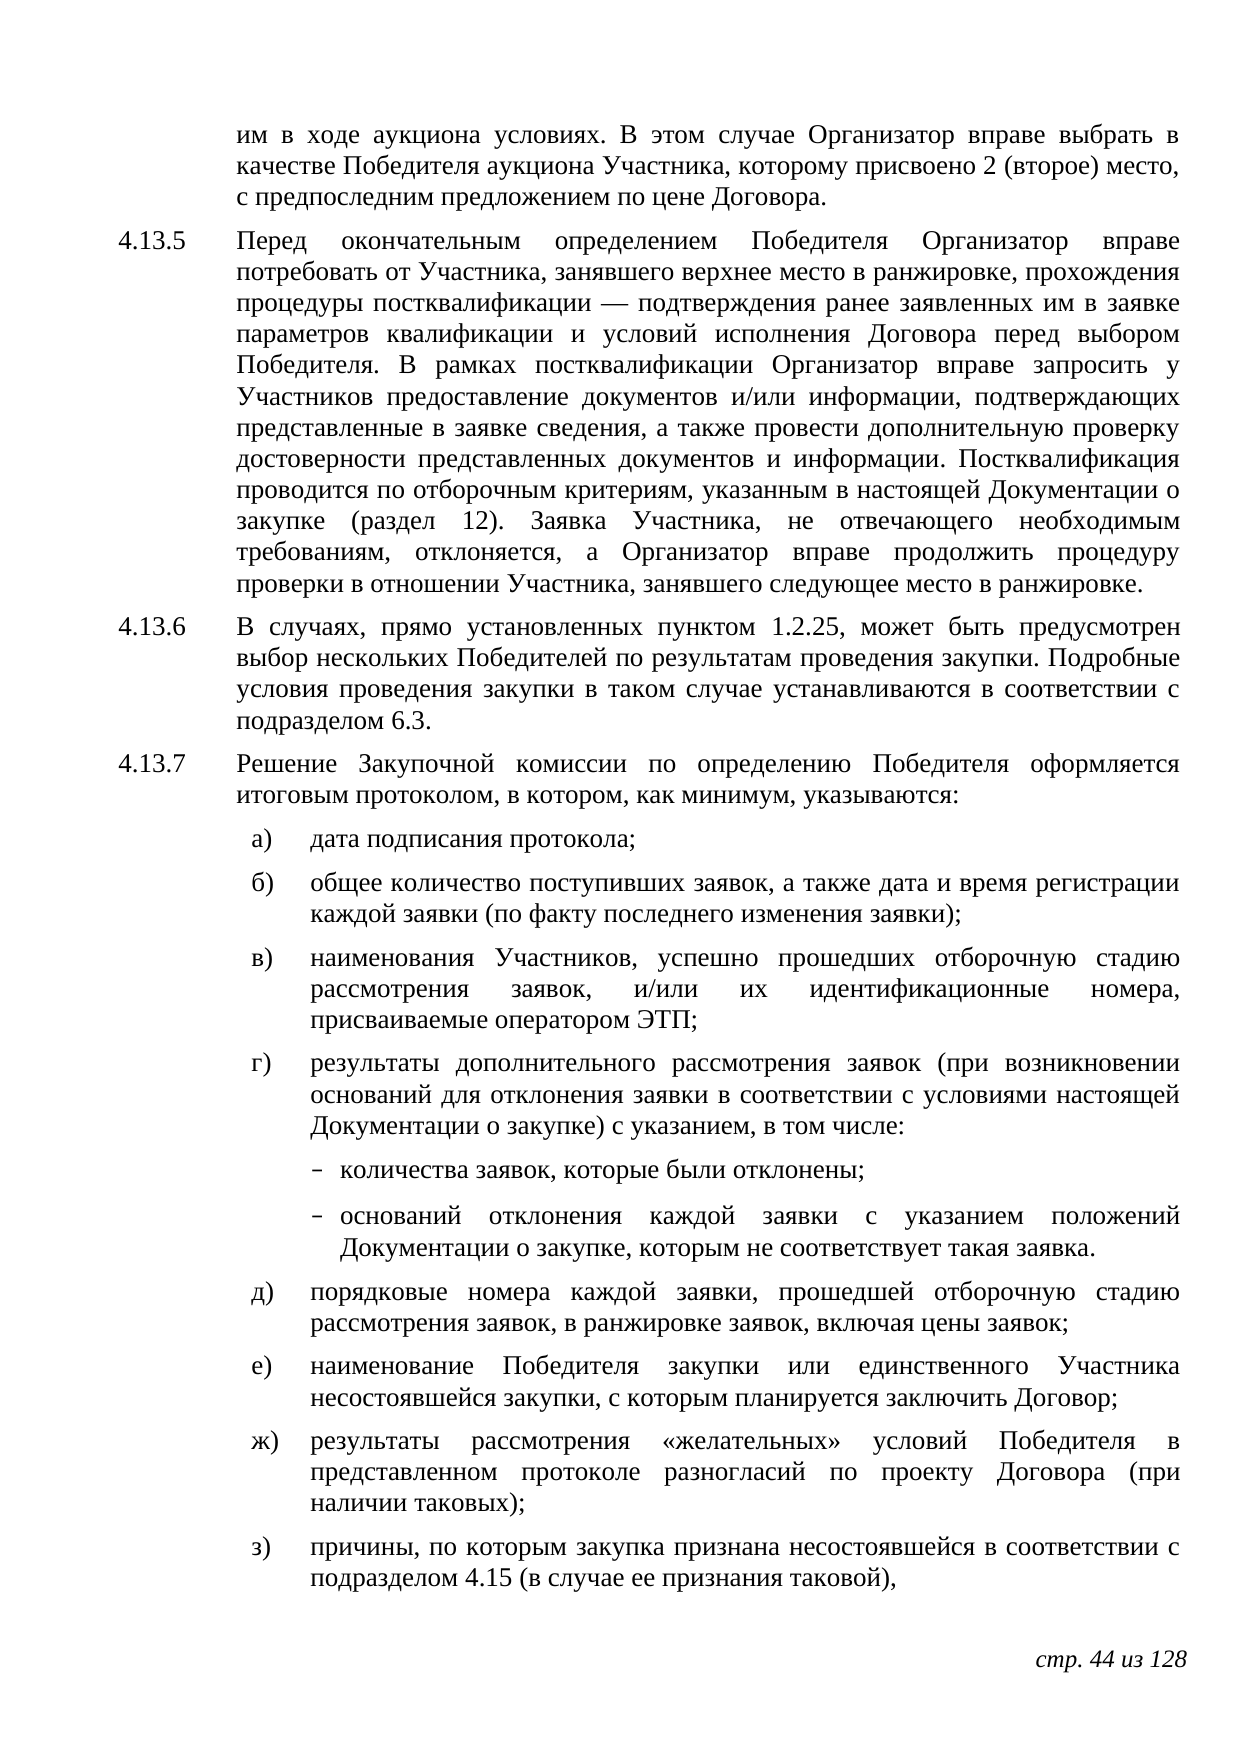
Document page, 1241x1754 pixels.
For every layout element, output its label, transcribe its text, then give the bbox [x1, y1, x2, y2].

text общее количество поступивших заявок, а также дата и время регистрации каждой заявки (по факту последнего изменения заявки); [251, 866, 1181, 928]
text причины, по которым закупка признана несостоявшейся в соответствии с подразделом 4.15 (в случае ее признания таковой), [251, 1530, 1181, 1592]
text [118, 118, 1181, 212]
text наименование Победителя закупки или единственного Участника несостоявшейся закупки, с которым планируется заключить Договор; [251, 1349, 1181, 1412]
list количества заявок, которые были отклонены; [310, 1152, 1181, 1186]
text Перед окончательным определением Победителя Организатор вправе потребовать от Участника, занявшего верхнее место в ранжировке, прохождения процедуры постквалификации — подтверждения ранее заявленных им в заявке параметров квалификации и условий исполнения Договора перед выбором Победителя. В рамках постквалификации Организатор вправе запросить у Участников предоставление документов и/или информации, подтверждающих представленные в заявке сведения, а также провести дополнительную проверку достоверности представленных документов и информации. Постквалификация проводится по отборочным критериям, указанным в настоящей Документации о закупке (раздел 12). Заявка Участника, не отвечающего необходимым требованиям, отклоняется, а Организатор вправе продолжить процедуру проверки в отношении Участника, занявшего следующее место в ранжировке. [118, 224, 1181, 598]
text Решение Закупочной комиссии по определению Победителя оформляется итоговым протоколом, в котором, как минимум, указываются: [118, 747, 1181, 810]
text наименования Участников, успешно прошедших отборочную стадию рассмотрения заявок, и/или их идентификационные номера, присваиваемые оператором ЭТП; [251, 941, 1181, 1034]
text результаты рассмотрения «желательных» условий Победителя в представленном протоколе разногласий по проекту Договора (при наличии таковых); [251, 1424, 1181, 1518]
text результаты дополнительного рассмотрения заявок (при возникновении оснований для отклонения заявки в соответствии с условиями настоящей Документации о закупке) с указанием, в том числе: [251, 1047, 1181, 1140]
text В случаях, прямо установленных пунктом 1.2.25, может быть предусмотрен выбор нескольких Победителей по результатам проведения закупки. Подробные условия проведения закупки в таком случае устанавливаются в соответствии с подразделом 6.3. [118, 610, 1181, 735]
text порядковые номера каждой заявки, прошедшей отборочную стадию рассмотрения заявок, в ранжировке заявок, включая цены заявок; [251, 1275, 1181, 1337]
list оснований отклонения каждой заявки с указанием положений Документации о закупке, которым не соответствует такая заявка. [310, 1198, 1181, 1262]
text дата подписания протокола; [251, 822, 1181, 853]
